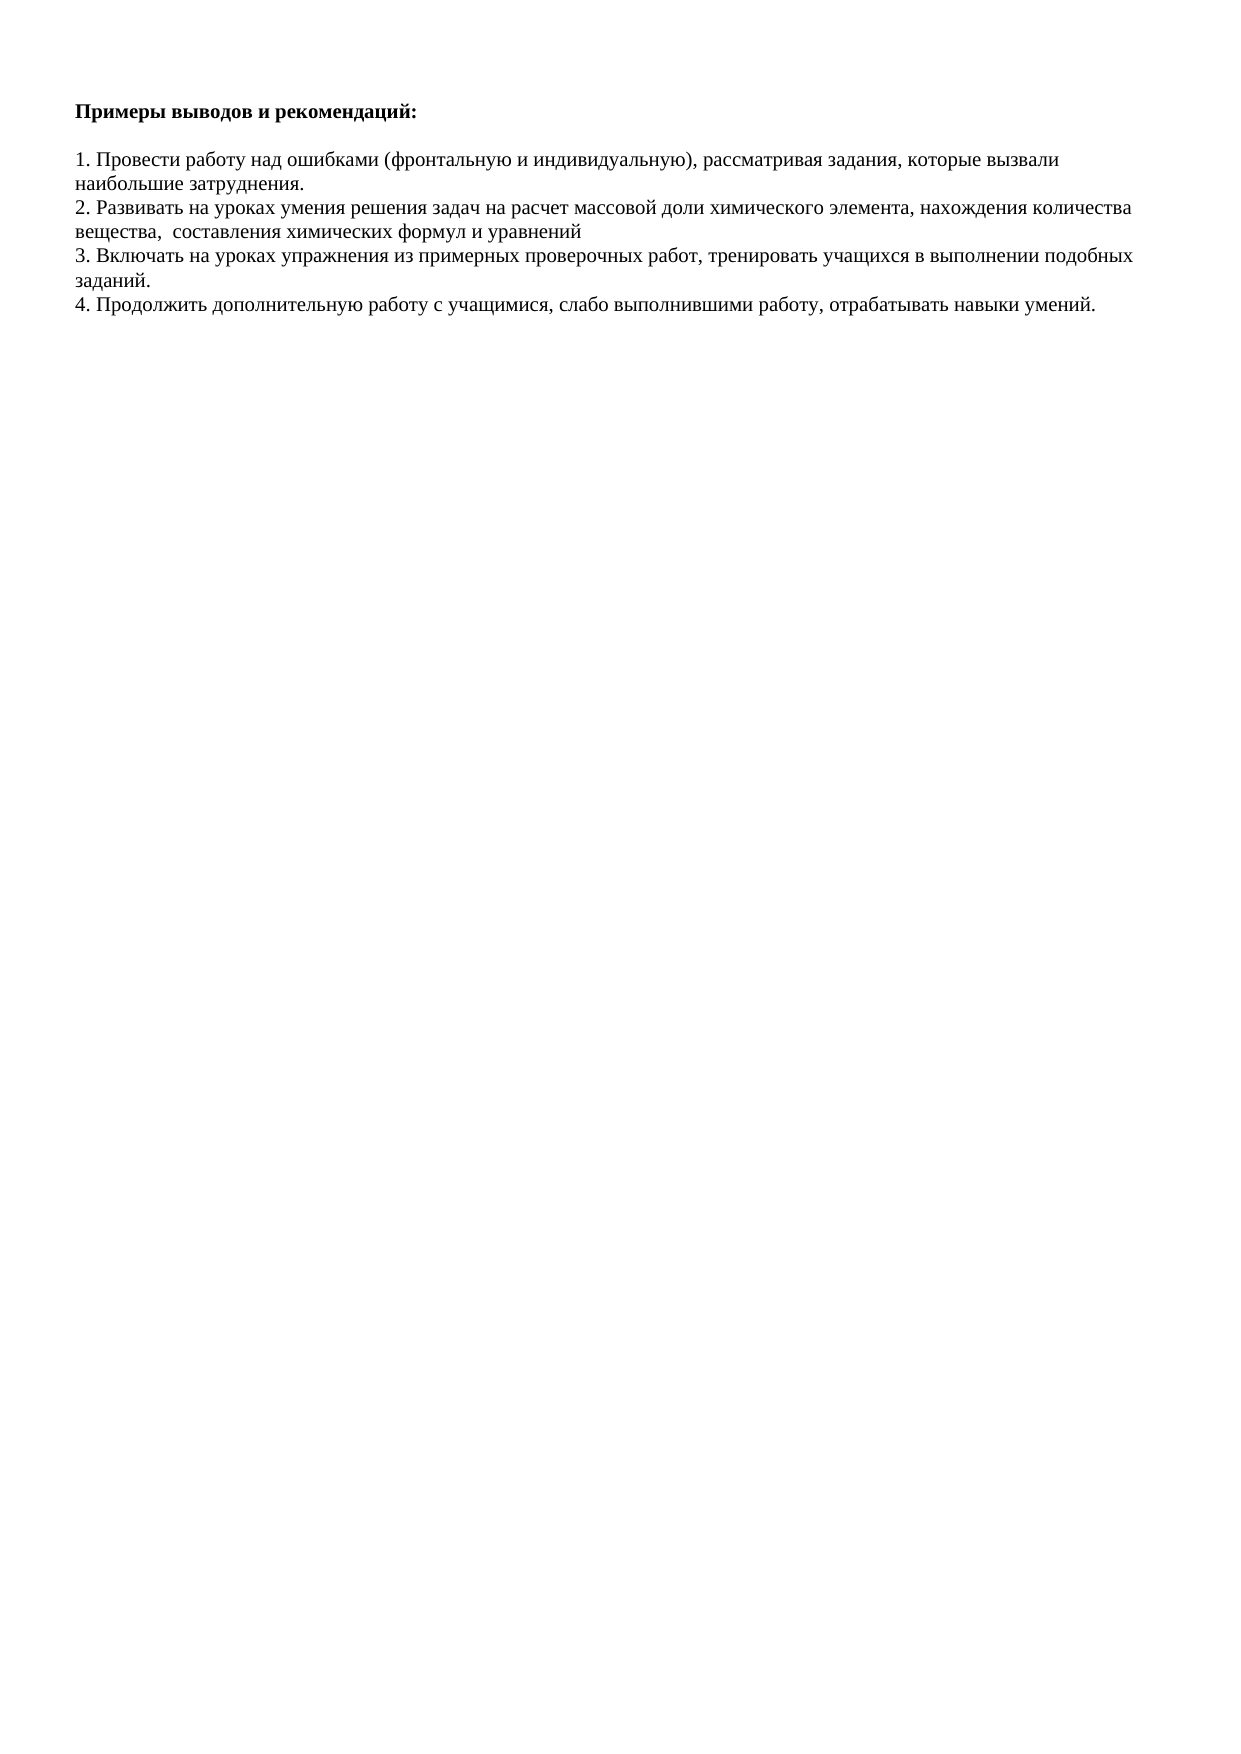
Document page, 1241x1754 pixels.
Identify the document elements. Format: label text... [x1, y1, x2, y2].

text 1. Провести работу над ошибками (фронтальную и индивидуальную), рассматривая задания, которые вызвали наибольшие затруднения. [75, 147, 1165, 195]
text 4. Продолжить дополнительную работу с учащимися, слабо выполнившими работу, отрабатывать навыки умений. [75, 292, 1165, 316]
text 3. Включать на уроках упражнения из примерных проверочных работ, тренировать учащихся в выполнении подобных заданий. [75, 243, 1165, 292]
text Примеры выводов и рекомендаций: [75, 99, 1165, 123]
text 2. Развивать на уроках умения решения задач на расчет массовой доли химического элемента, нахождения количества вещества, составления химических формул и уравнений [75, 195, 1165, 243]
